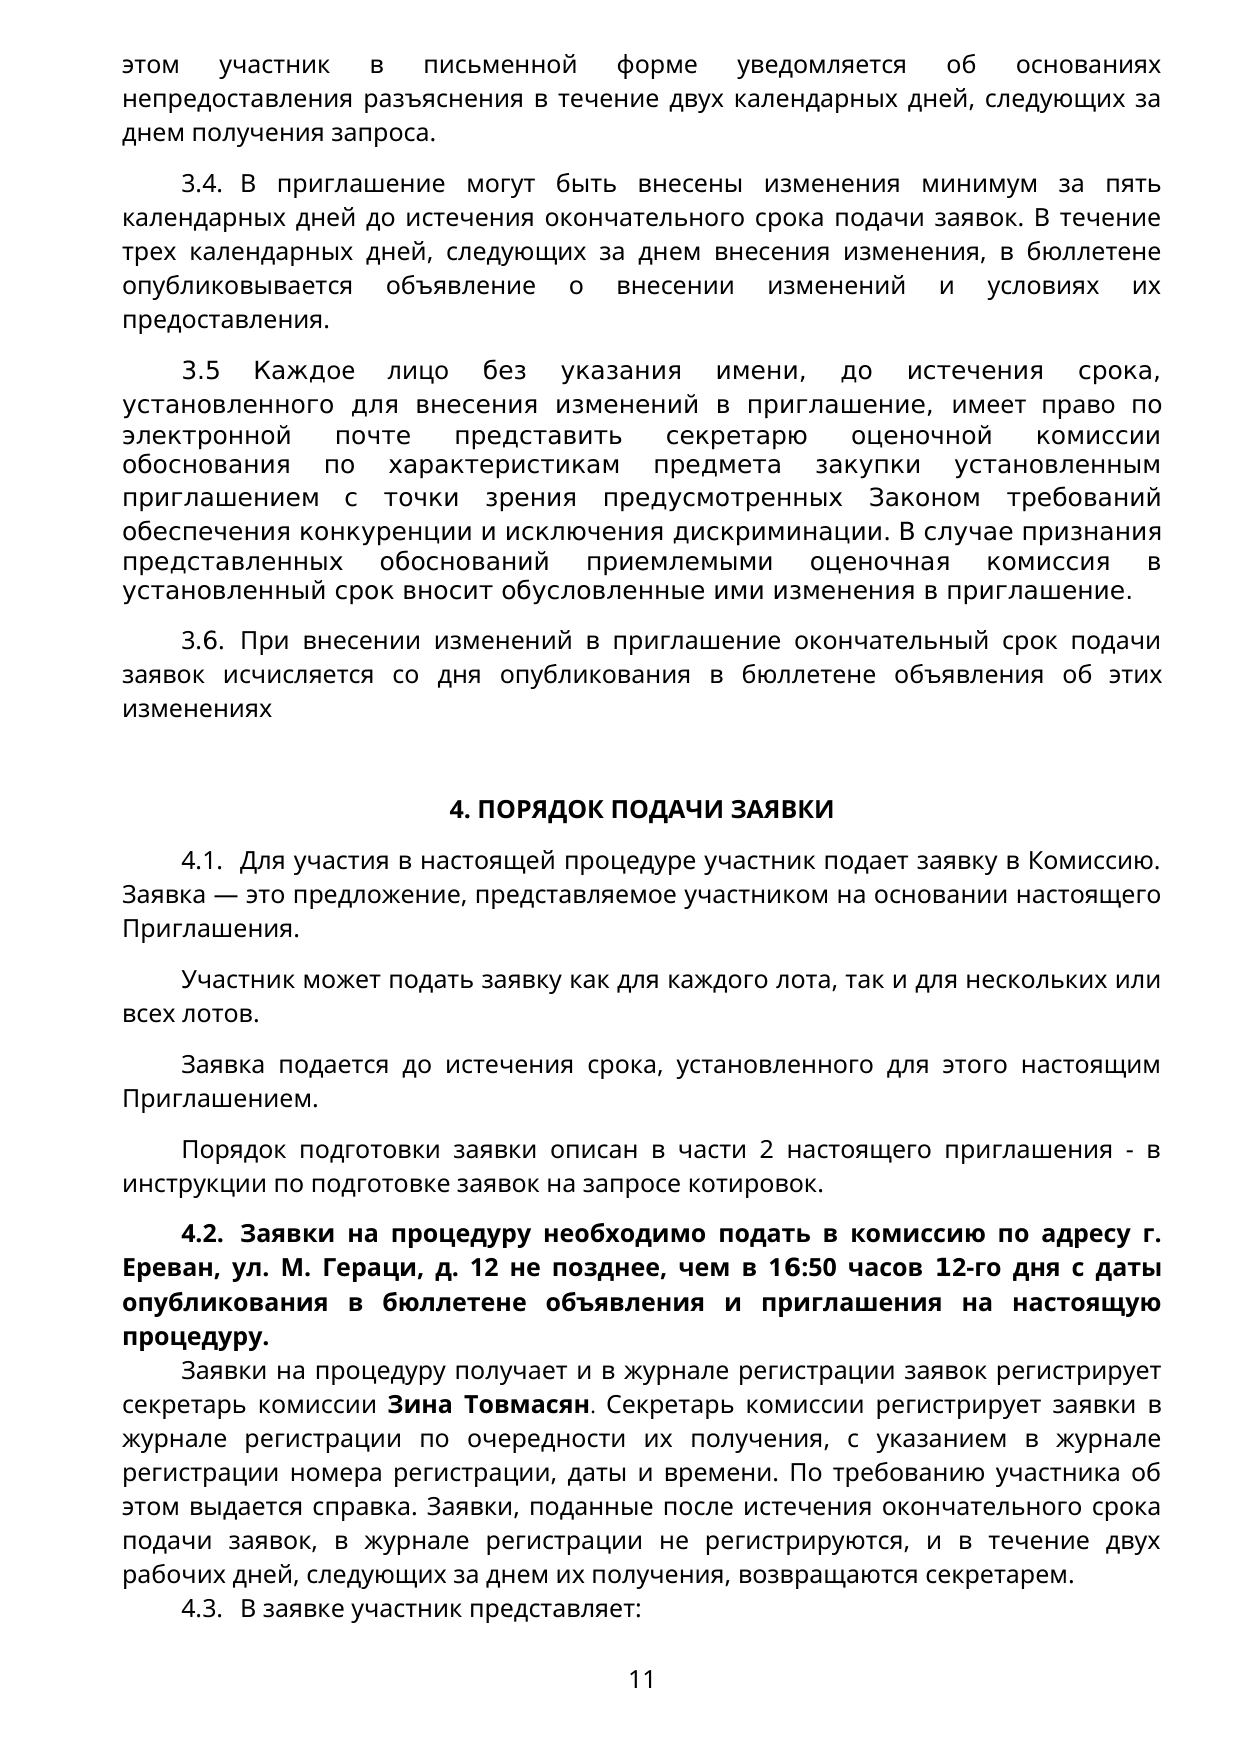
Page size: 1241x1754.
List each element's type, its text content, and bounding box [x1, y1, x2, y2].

text 3.4. В приглашение могут быть внесены изменения минимум за пять календарных дней до истечения окончательного срока подачи заявок. В течение трех календарных дней, следующих за днем внесения изменения, в бюллетене опубликовывается объявление о внесении изменений и условиях их предоставления. [122, 166, 1162, 336]
text 3.5 Каждое лицо без указания имени, до истечения срока, установленного для внесения изменений в приглашение, имеет право по электронной почте представить секретарю оценочной комиссии обоснования по характеристикам предмета закупки установленным приглашением с точки зрения предусмотренных Законом требований обеспечения конкуренции и исключения дискриминации. В случае признания представленных обоснований приемлемыми оценочная комиссия в установленный срок вносит обусловленные ими изменения в приглашение. [122, 353, 1162, 606]
text Участник может подать заявку как для каждого лота, так и для нескольких или всех лотов. [122, 962, 1162, 1030]
text 4.3. В заявке участник представляет: [122, 1591, 1162, 1625]
text 4. ПОРЯДОК ПОДАЧИ ЗАЯВКИ [122, 792, 1162, 826]
text Порядок подготовки заявки описан в части 2 настоящего приглашения - в инструкции по подготовке заявок на запросе котировок. [122, 1131, 1162, 1199]
text 3.6. При внесении изменений в приглашение окончательный срок подачи заявок исчисляется со дня опубликования в бюллетене объявления об этих изменениях [122, 622, 1162, 725]
text Заявка подается до истечения срока, установленного для этого настоящим Приглашением. [122, 1046, 1162, 1114]
text 4.2. Заявки на процедуру необходимо подать в комиссию по адресу г. Ереван, ул. М. Гераци, д. 12 не позднее, чем в 16:50 часов 12-го дня с даты опубликования в бюллетене объявления и приглашения на настоящую процедуру. [122, 1216, 1162, 1352]
text Заявки на процедуру получает и в журнале регистрации заявок регистрирует секретарь комиссии Зина Товмасян. Секретарь комиссии регистрирует заявки в журнале регистрации по очередности их получения, с указанием в журнале регистрации номера регистрации, даты и времени. По требованию участника об этом выдается справка. Заявки, поданные после истечения окончательного срока подачи заявок, в журнале регистрации не регистрируются, и в течение двух рабочих дней, следующих за днем их получения, возвращаются секретарем. [122, 1352, 1162, 1591]
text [122, 47, 1162, 149]
text 4.1. Для участия в настоящей процедуре участник подает заявку в Комиссию. Заявка — это предложение, представляемое участником на основании настоящего Приглашения. [122, 843, 1162, 945]
